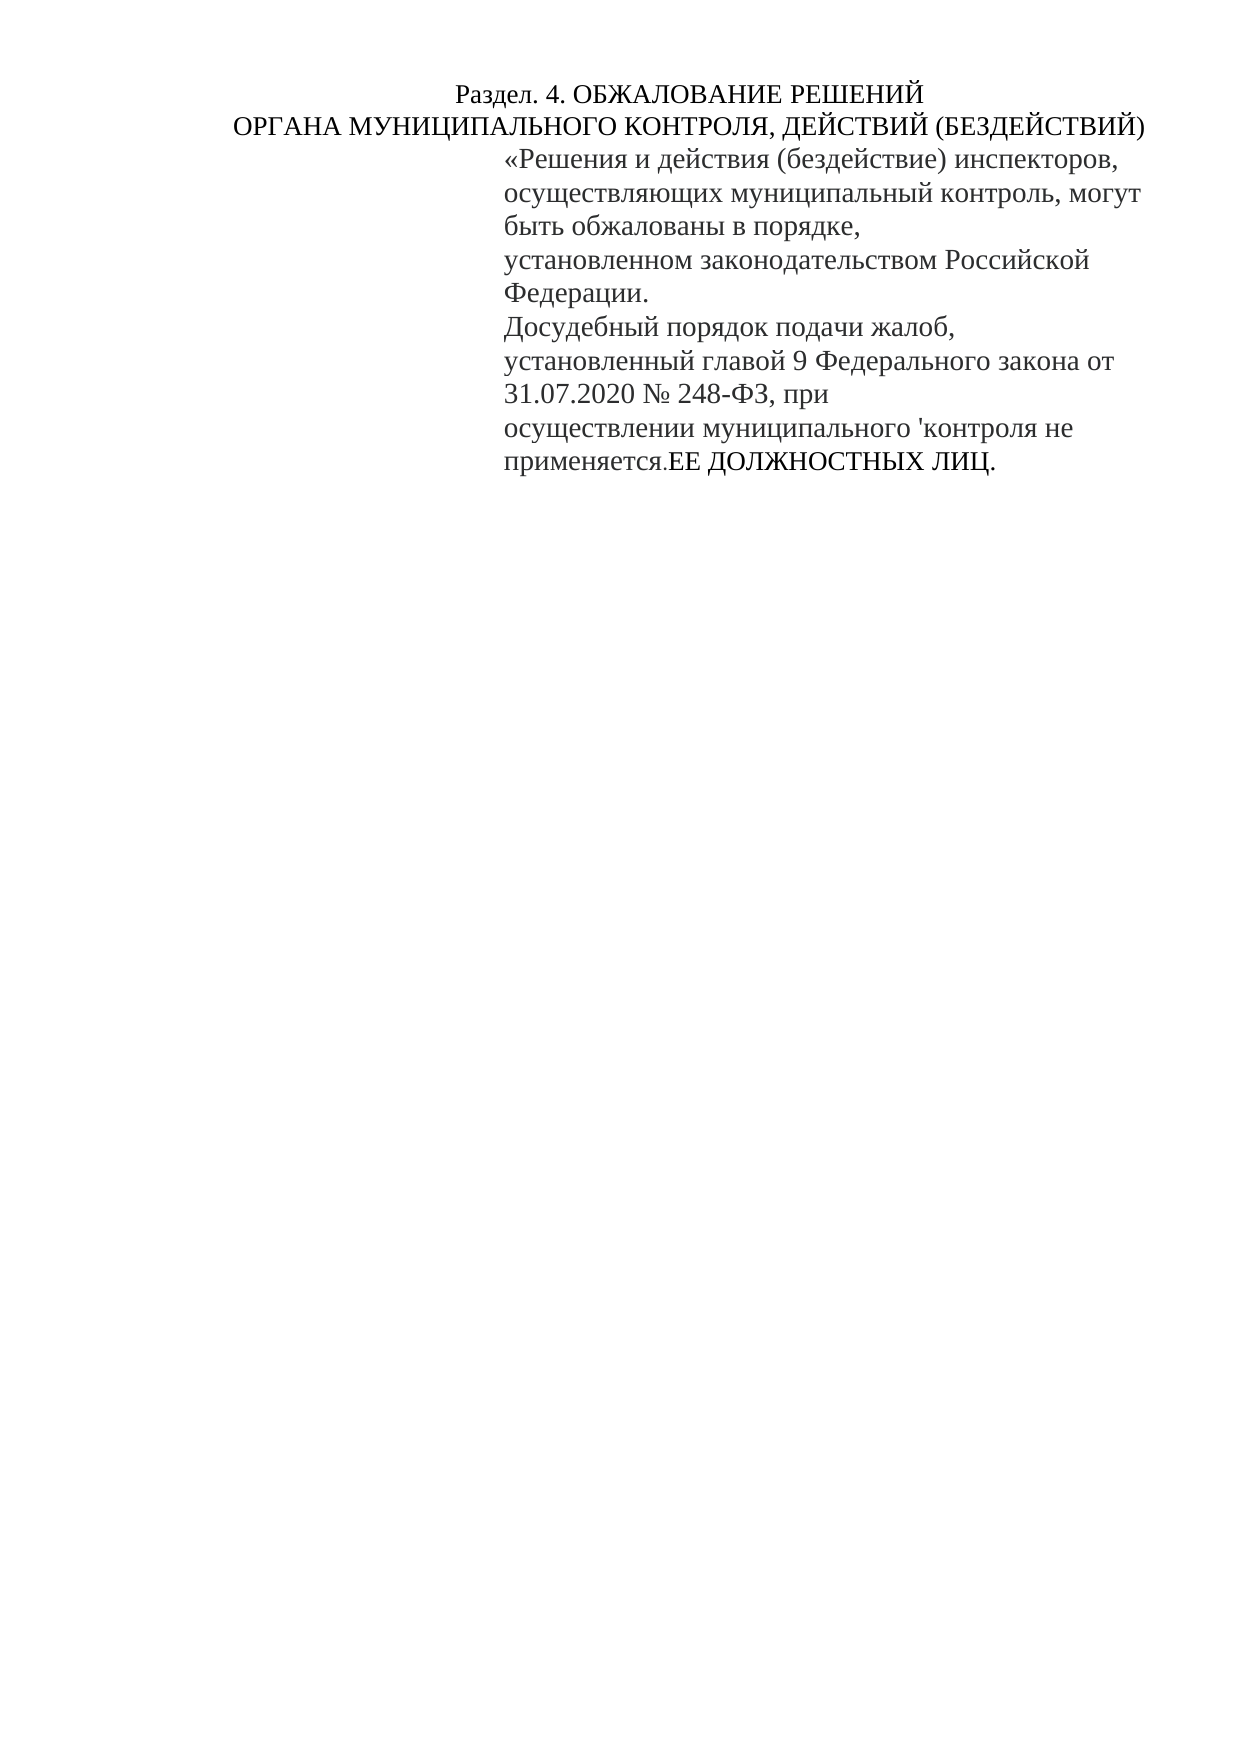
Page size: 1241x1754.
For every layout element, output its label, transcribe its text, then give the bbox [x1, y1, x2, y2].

text ОРГАНА МУНИЦИПАЛЬНОГО КОНТРОЛЯ, ДЕЙСТВИЙ (БЕЗДЕЙСТВИЙ) «Решения и действия (бездействие) инспекторов, осуществляющих муниципальный контроль, могут быть обжалованы в порядке, установленном законодательством Российской Федерации. Досудебный порядок подачи жалоб, установленный главой 9 Федерального закона от 31.07.2020 № 248-ФЗ, при осуществлении муниципального 'контроля не применяется.ЕЕ ДОЛЖНОСТНЫХ ЛИЦ. [233, 110, 1147, 477]
text Раздел. 4. ОБЖАЛОВАНИЕ РЕШЕНИЙ [455, 79, 1192, 110]
